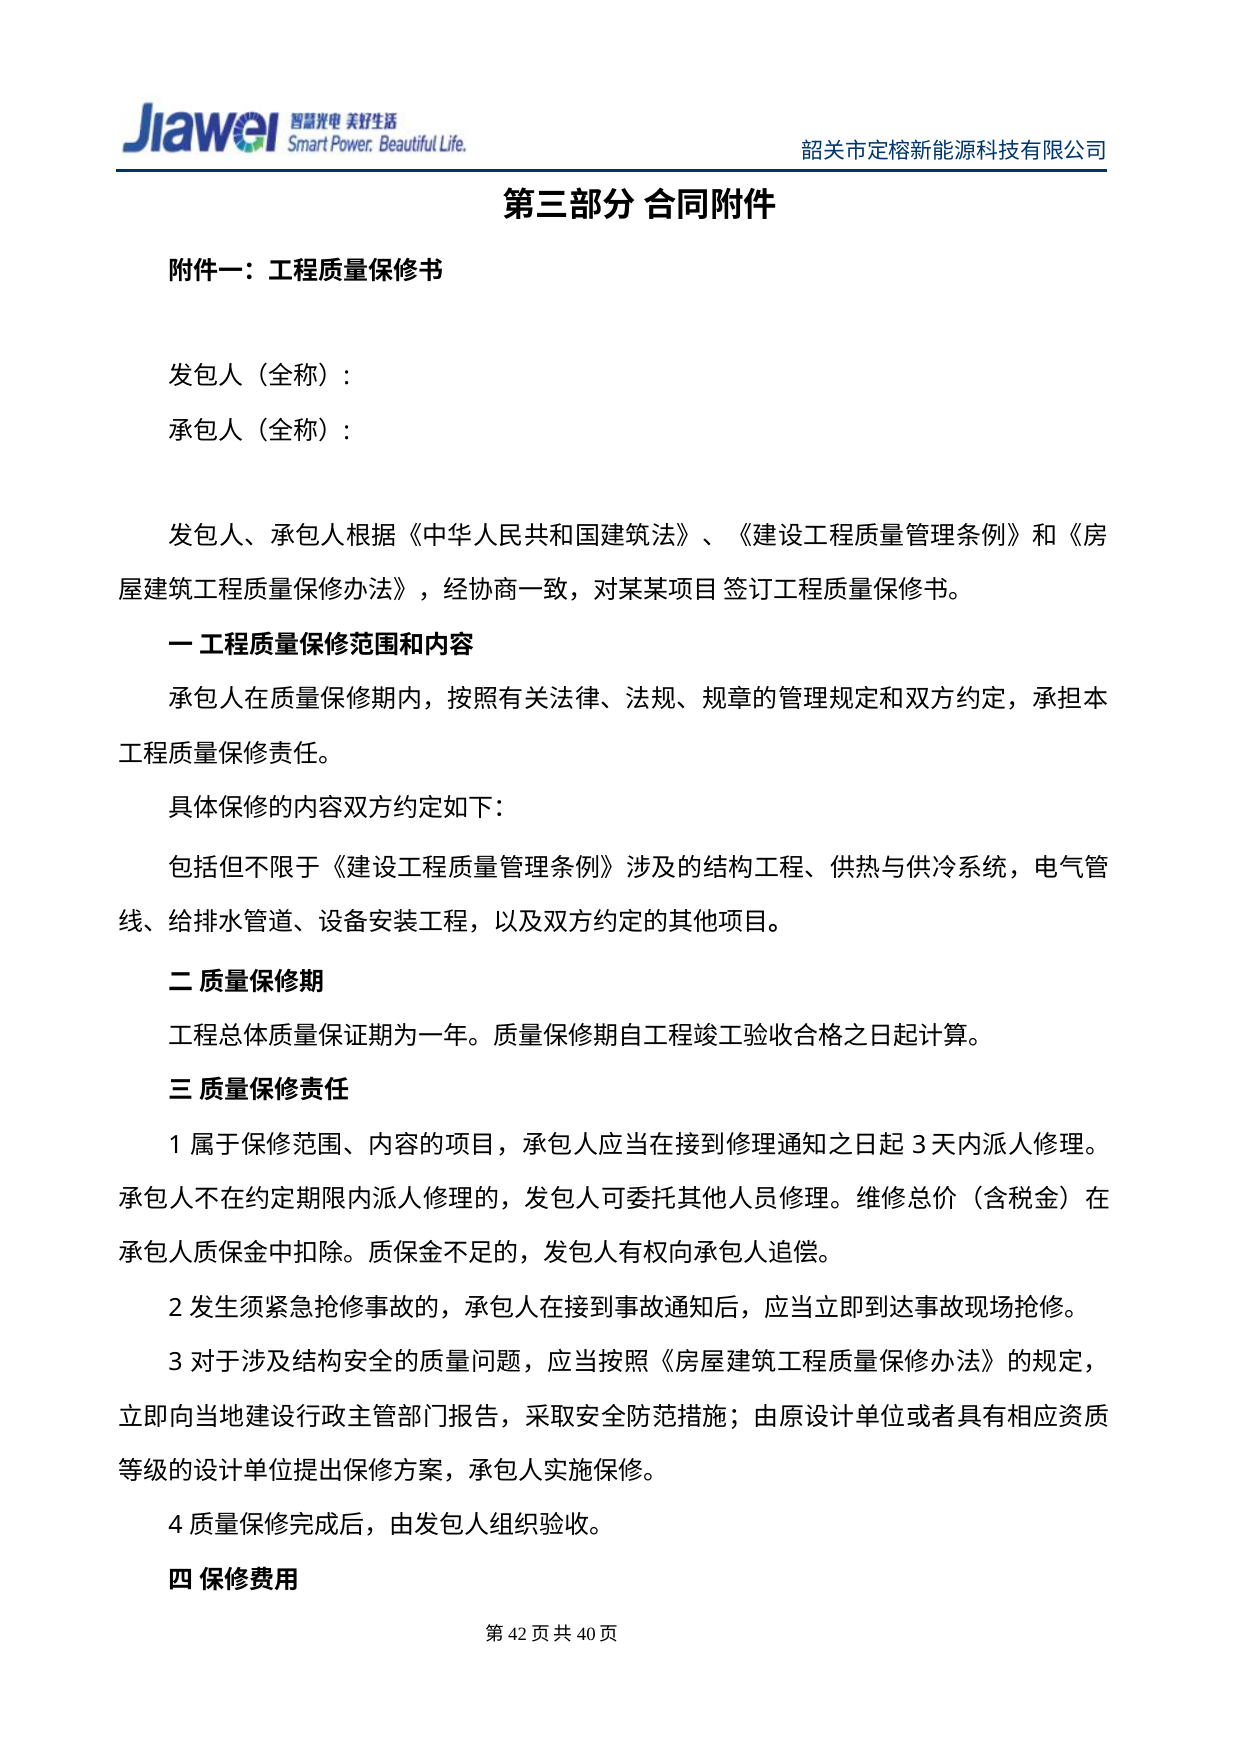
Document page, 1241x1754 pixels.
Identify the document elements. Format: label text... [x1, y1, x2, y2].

text 承包人（全称）: [118, 410, 1110, 446]
text 三 质量保修责任 [118, 1070, 1110, 1106]
text 承包人在质量保修期内，按照有关法律、法规、规章的管理规定和双方约定，承担本工程质量保修责任。 [118, 679, 1110, 769]
text 2 发生须紧急抢修事故的，承包人在接到事故通知后，应当立即到达事故现场抢修。 [118, 1287, 1110, 1323]
text 发包人、承包人根据《中华人民共和国建筑法》、《建设工程质量管理条例》和《房屋建筑工程质量保修办法》，经协商一致，对某某项目 签订工程质量保修书。 [118, 516, 1110, 606]
text 具体保修的内容双方约定如下： [118, 787, 1110, 824]
text 包括但不限于《建设工程质量管理条例》涉及的结构工程、供热与供冷系统，电气管线、给排水管道、设备安装工程，以及双方约定的其他项目。 [118, 847, 1110, 938]
text 四 保修费用 [118, 1559, 1110, 1595]
text 1 属于保修范围、内容的项目，承包人应当在接到修理通知之日起3天内派人修理。承包人不在约定期限内派人修理的，发包人可委托其他人员修理。维修总价（含税金）在承包人质保金中扣除。质保金不足的，发包人有权向承包人追偿。 [118, 1124, 1110, 1269]
text 二 质量保修期 [118, 961, 1110, 997]
text 一 工程质量保修范围和内容 [118, 624, 1110, 661]
picture [121, 95, 468, 159]
text 工程总体质量保证期为一年。质量保修期自工程竣工验收合格之日起计算。 [118, 1015, 1110, 1052]
text 4 质量保修完成后，由发包人组织验收。 [118, 1505, 1110, 1541]
text 3 对于涉及结构安全的质量问题，应当按照《房屋建筑工程质量保修办法》的规定，立即向当地建设行政主管部门报告，采取安全防范措施；由原设计单位或者具有相应资质等级的设计单位提出保修方案，承包人实施保修。 [118, 1342, 1110, 1487]
text 附件一：工程质量保修书 [118, 250, 1110, 287]
text 第三部分 合同附件 [118, 178, 1110, 226]
text 发包人（全称）: [118, 356, 1110, 392]
